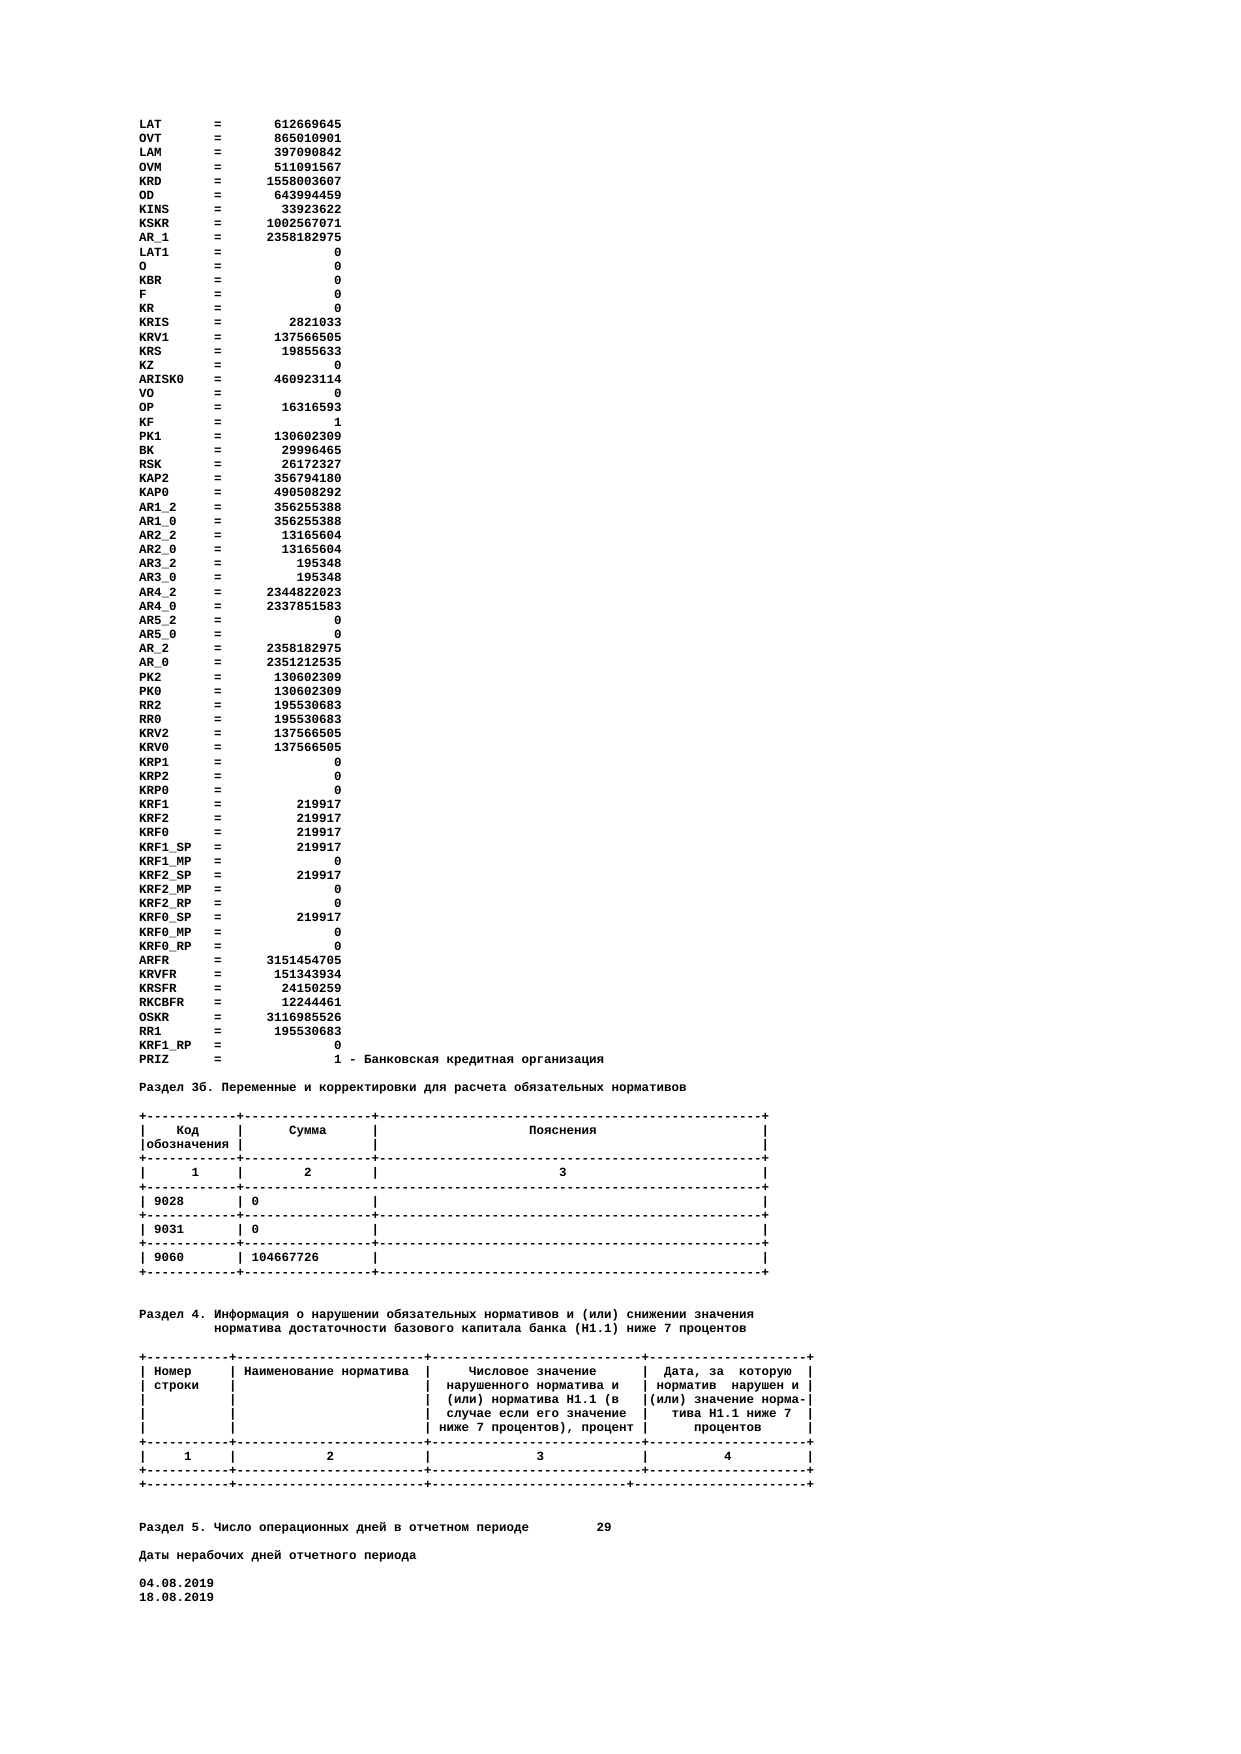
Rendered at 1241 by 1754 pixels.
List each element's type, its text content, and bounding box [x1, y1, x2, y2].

text AR_1 = 2358182975 [139, 231, 1101, 246]
text VO = 0 [139, 387, 1101, 401]
text KRSFR = 24150259 [139, 982, 1101, 996]
text +------------+-----------------+---------------------------------------------------+ [139, 1209, 1101, 1223]
text KRIS = 2821033 [139, 316, 1101, 331]
text KRF1_SP = 219917 [139, 841, 1101, 855]
text KRV2 = 137566505 [139, 727, 1101, 741]
text KRF1_RP = 0 [139, 1039, 1101, 1053]
text RKCBFR = 12244461 [139, 996, 1101, 1011]
text KRF0 = 219917 [139, 826, 1101, 841]
text BK = 29996465 [139, 444, 1101, 458]
text LAT1 = 0 [139, 246, 1101, 260]
text PK1 = 130602309 [139, 430, 1101, 444]
text KRF1 = 219917 [139, 798, 1101, 812]
text AR3_0 = 195348 [139, 571, 1101, 586]
text Раздел 4. Информация о нарушении обязательных нормативов и (или) снижении значения [139, 1308, 1101, 1322]
text F = 0 [139, 288, 1101, 302]
text Раздел 3б. Переменные и корректировки для расчета обязательных нормативов [139, 1081, 1101, 1096]
text KRV0 = 137566505 [139, 741, 1101, 756]
text +------------+-----------------+---------------------------------------------------+ [139, 1237, 1101, 1251]
text KRV1 = 137566505 [139, 331, 1101, 345]
text KAP0 = 490508292 [139, 486, 1101, 501]
text AR_2 = 2358182975 [139, 642, 1101, 656]
text Даты нерабочих дней отчетного периода [139, 1549, 1101, 1563]
text | 1 | 2 | 3 | [139, 1166, 1101, 1181]
text AR5_2 = 0 [139, 614, 1101, 628]
text KRP2 = 0 [139, 770, 1101, 784]
text PK2 = 130602309 [139, 671, 1101, 685]
text | | | (или) норматива Н1.1 (в |(или) значение норма-| [139, 1393, 1101, 1407]
text | 9060 | 104667726 | | [139, 1251, 1101, 1266]
text | 9031 | 0 | | [139, 1223, 1101, 1237]
text Раздел 5. Число операционных дней в отчетном периоде 29 [139, 1521, 1101, 1535]
text RR2 = 195530683 [139, 699, 1101, 713]
text KINS = 33923622 [139, 203, 1101, 217]
text +------------+-----------------+---------------------------------------------------+ [139, 1152, 1101, 1166]
text O = 0 [139, 260, 1101, 274]
text OP = 16316593 [139, 401, 1101, 416]
text KRF2_MP = 0 [139, 883, 1101, 897]
text LAT = 612669645 [139, 118, 1101, 132]
text AR3_2 = 195348 [139, 557, 1101, 571]
text KRF0_MP = 0 [139, 926, 1101, 940]
text KRS = 19855633 [139, 345, 1101, 359]
text KRVFR = 151343934 [139, 968, 1101, 982]
text | 9028 | 0 | | [139, 1195, 1101, 1209]
text KRF2_SP = 219917 [139, 869, 1101, 883]
text OVM = 511091567 [139, 161, 1101, 175]
text KRF0_SP = 219917 [139, 911, 1101, 926]
text KRD = 1558003607 [139, 175, 1101, 189]
text KRF0_RP = 0 [139, 940, 1101, 954]
text | строки | | нарушенного норматива и | норматив нарушен и | [139, 1379, 1101, 1393]
text +------------+---------------------------------------------------------------------+ [139, 1181, 1101, 1195]
text PK0 = 130602309 [139, 685, 1101, 699]
text AR1_2 = 356255388 [139, 501, 1101, 515]
text 04.08.2019 [139, 1577, 1101, 1591]
text AR5_0 = 0 [139, 628, 1101, 642]
text RSK = 26172327 [139, 458, 1101, 472]
text AR2_2 = 13165604 [139, 529, 1101, 543]
text | Код | Сумма | Пояснения | [139, 1124, 1101, 1138]
text AR4_2 = 2344822023 [139, 586, 1101, 600]
text KF = 1 [139, 416, 1101, 430]
text норматива достаточности базового капитала банка (Н1.1) ниже 7 процентов [139, 1322, 1101, 1336]
text KRP0 = 0 [139, 784, 1101, 798]
text KAP2 = 356794180 [139, 472, 1101, 486]
text | 1 | 2 | 3 | 4 | [139, 1450, 1101, 1464]
text AR1_0 = 356255388 [139, 515, 1101, 529]
text AR_0 = 2351212535 [139, 656, 1101, 671]
text +-----------+-------------------------+----------------------------+---------------------+ [139, 1436, 1101, 1450]
text KBR = 0 [139, 274, 1101, 288]
text | | | ниже 7 процентов), процент | процентов | [139, 1421, 1101, 1436]
text RR0 = 195530683 [139, 713, 1101, 727]
text OD = 643994459 [139, 189, 1101, 203]
text KZ = 0 [139, 359, 1101, 373]
text OVT = 865010901 [139, 132, 1101, 146]
text RR1 = 195530683 [139, 1025, 1101, 1039]
text PRIZ = 1 - Банковская кредитная организация [139, 1053, 1101, 1067]
text +------------+-----------------+---------------------------------------------------+ [139, 1110, 1101, 1124]
text +-----------+-------------------------+----------------------------+---------------------+ [139, 1464, 1101, 1478]
text KR = 0 [139, 302, 1101, 316]
text +-----------+-------------------------+----------------------------+---------------------+ [139, 1351, 1101, 1365]
text | Номер | Наименование норматива | Числовое значение | Дата, за которую | [139, 1365, 1101, 1379]
text |обозначения | | | [139, 1138, 1101, 1152]
text +------------+-----------------+---------------------------------------------------+ [139, 1266, 1101, 1280]
text KRF2_RP = 0 [139, 897, 1101, 911]
text +-----------+-------------------------+--------------------------+-----------------------+ [139, 1478, 1101, 1492]
text KSKR = 1002567071 [139, 217, 1101, 231]
text AR2_0 = 13165604 [139, 543, 1101, 557]
text AR4_0 = 2337851583 [139, 600, 1101, 614]
text OSKR = 3116985526 [139, 1011, 1101, 1025]
text ARISK0 = 460923114 [139, 373, 1101, 387]
text | | | случае если его значение | тива Н1.1 ниже 7 | [139, 1407, 1101, 1421]
text KRP1 = 0 [139, 756, 1101, 770]
text ARFR = 3151454705 [139, 954, 1101, 968]
text LAM = 397090842 [139, 146, 1101, 161]
text 18.08.2019 [139, 1591, 1101, 1606]
text KRF2 = 219917 [139, 812, 1101, 826]
text KRF1_MP = 0 [139, 855, 1101, 869]
